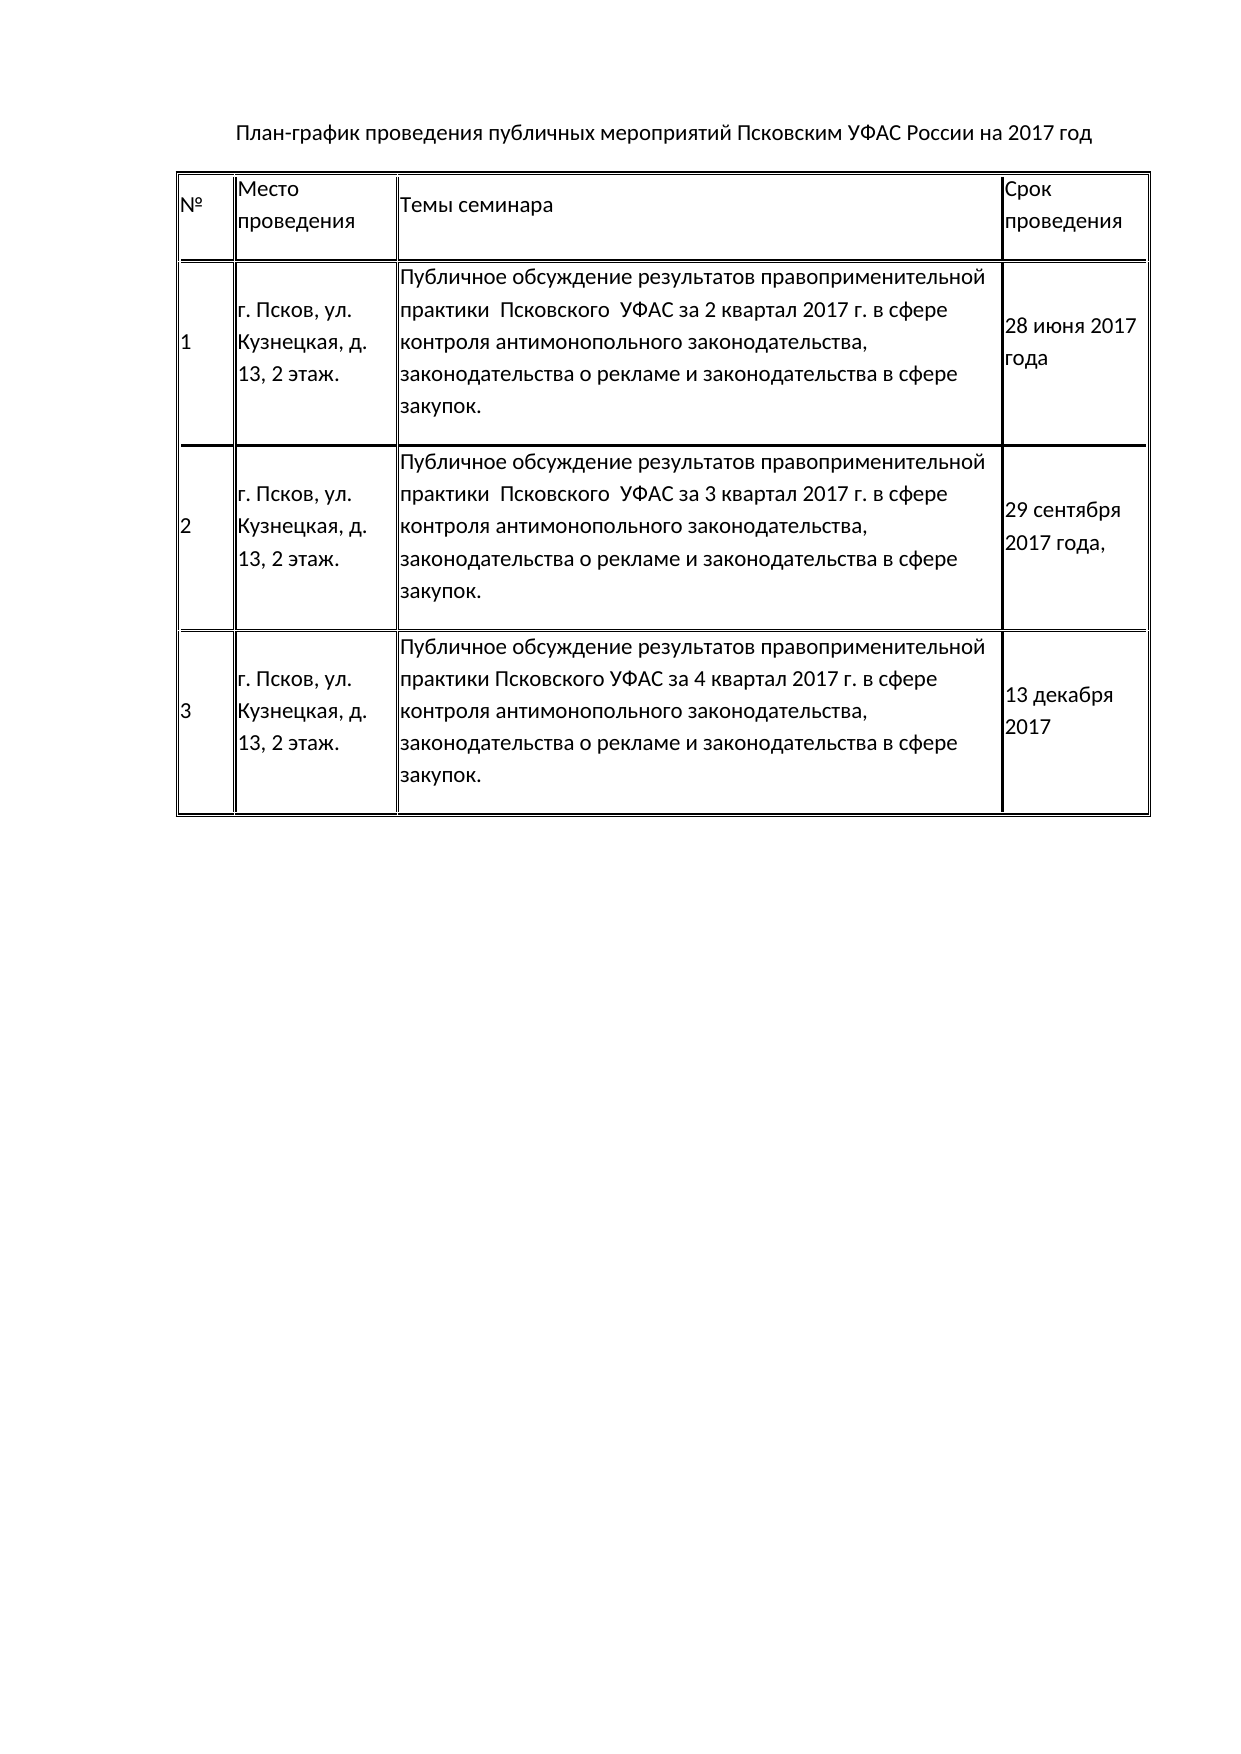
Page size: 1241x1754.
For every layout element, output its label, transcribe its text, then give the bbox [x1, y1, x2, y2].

table_header Место проведения [235, 175, 397, 259]
table_header № [179, 173, 235, 259]
text План-график проведения публичных мероприятий Псковским УФАС России на 2017 год [177, 118, 1152, 146]
table_cell 2 [179, 444, 233, 629]
table_cell Публичное обсуждение результатов правоприменительной практики Псковского УФАС за 4 квартал 2017 г. в сфере контроля антимонопольного законодательства, законодательства о рекламе и законодательства в сфере закупок. [398, 632, 1002, 813]
table_cell 28 июня 2017 года [1004, 259, 1148, 444]
table_cell 13 декабря 2017 [1002, 629, 1149, 813]
table_header Срок проведения [1002, 175, 1148, 259]
table_header Темы семинара [398, 175, 1002, 259]
table_cell Публичное обсуждение результатов правоприменительной практики Псковского УФАС за 3 квартал 2017 г. в сфере контроля антимонопольного законодательства, законодательства о рекламе и законодательства в сфере закупок. [399, 447, 1001, 629]
table_cell г. Псков, ул. Кузнецкая, д. 13, 2 этаж. [237, 447, 396, 629]
table_cell г. Псков, ул. Кузнецкая, д. 13, 2 этаж. [237, 263, 396, 444]
table_cell Публичное обсуждение результатов правоприменительной практики Псковского УФАС за 2 квартал 2017 г. в сфере контроля антимонопольного законодательства, законодательства о рекламе и законодательства в сфере закупок. [399, 263, 1001, 444]
table_cell г. Псков, ул. Кузнецкая, д. 13, 2 этаж. [235, 632, 397, 813]
table_cell 1 [179, 259, 233, 444]
table_cell 29 сентября 2017 года, [1004, 444, 1148, 629]
table_cell 3 [177, 629, 235, 813]
